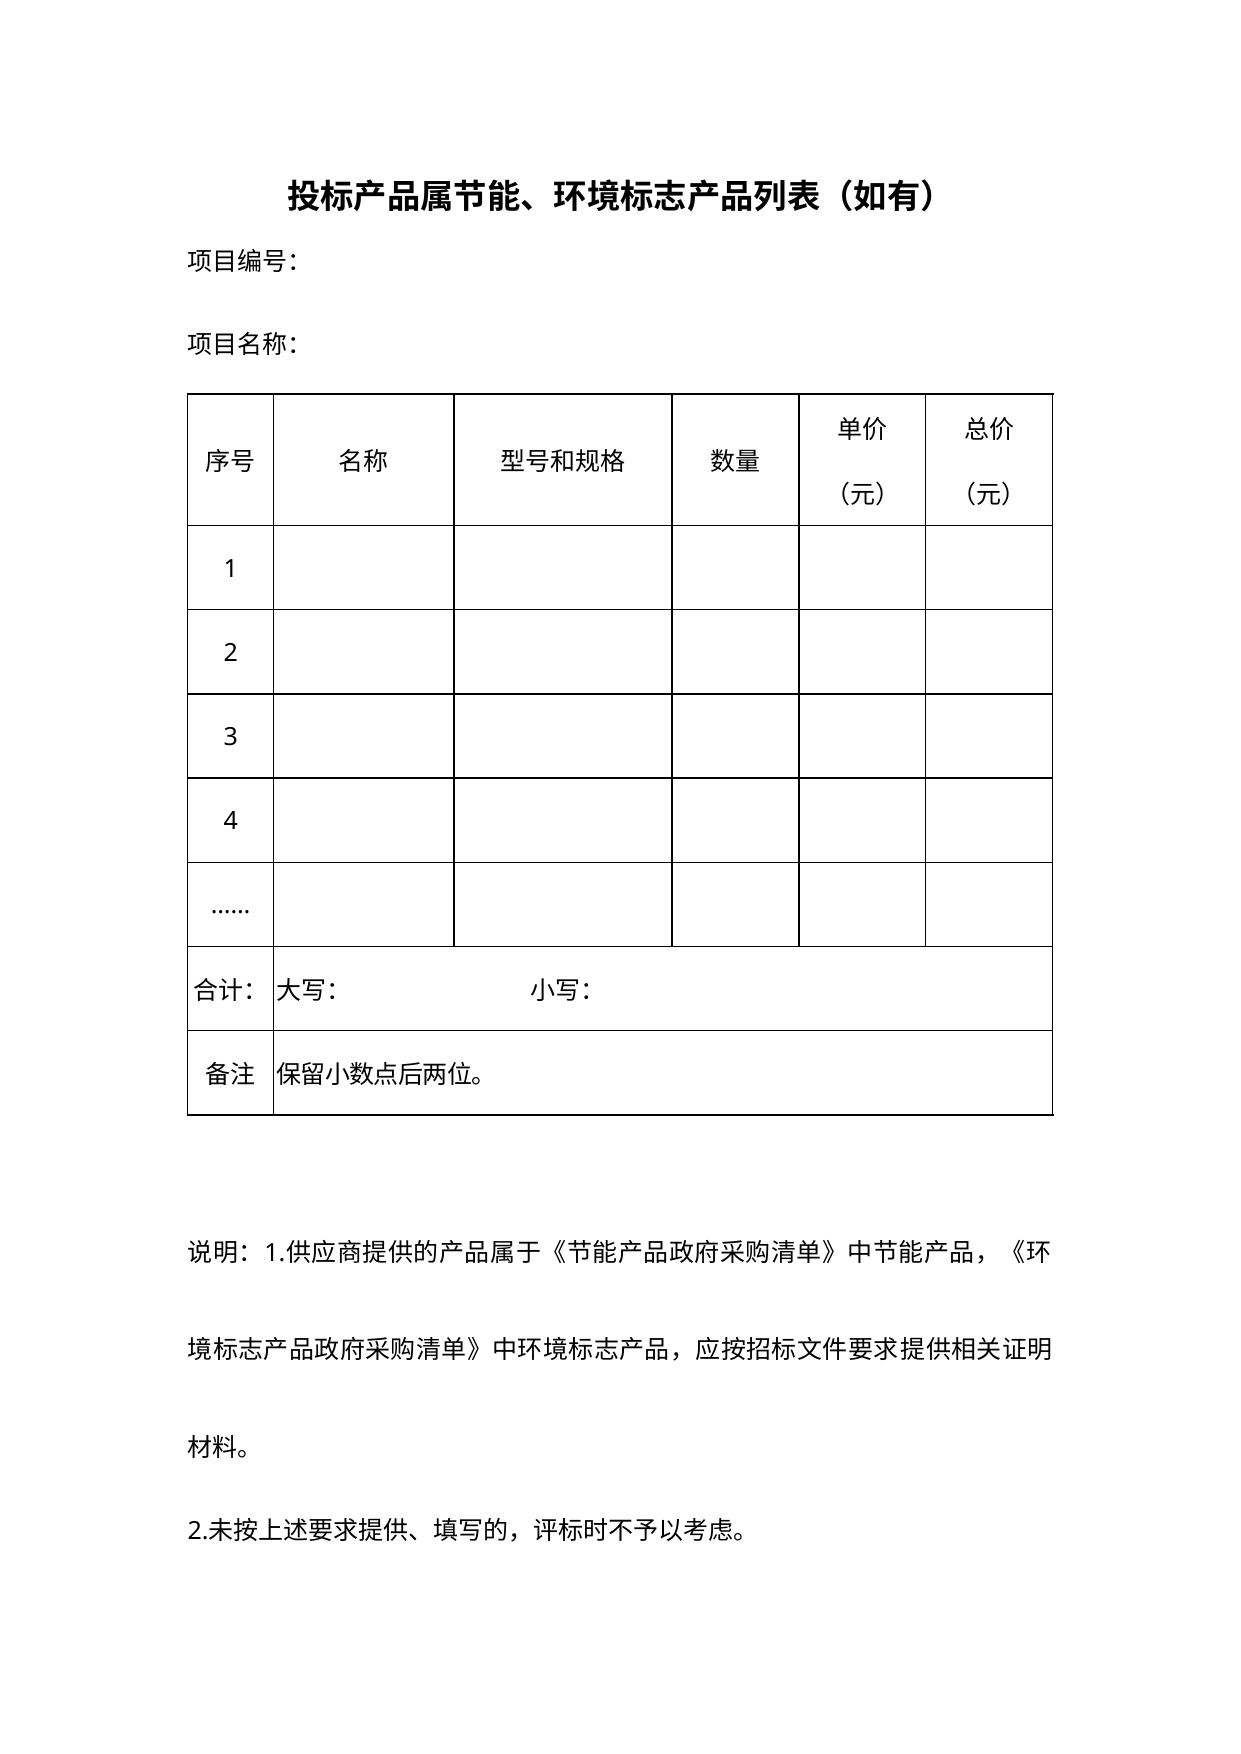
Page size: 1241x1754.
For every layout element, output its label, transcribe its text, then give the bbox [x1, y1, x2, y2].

table_header 总价 （元） [926, 395, 1052, 525]
table_cell [673, 610, 798, 693]
table_cell 合计： [188, 947, 273, 1030]
table_cell [274, 779, 453, 861]
table_cell [455, 779, 671, 861]
table_cell [455, 526, 671, 609]
table_cell [274, 526, 453, 609]
table_header 单价 （元） [800, 395, 925, 525]
table_cell [673, 526, 798, 609]
table_cell [274, 610, 453, 693]
table_cell 1 [188, 526, 273, 609]
table_cell [926, 863, 1052, 946]
table_cell [673, 863, 798, 946]
text 项目名称： [187, 310, 1053, 375]
table_cell [926, 779, 1052, 861]
table_cell [926, 526, 1052, 609]
table_cell [800, 863, 925, 946]
table_cell [673, 695, 798, 777]
table_cell [926, 610, 1052, 693]
text 投标产品属节能、环境标志产品列表（如有） [187, 162, 1053, 227]
table_cell [455, 610, 671, 693]
table_cell [926, 695, 1052, 777]
table_cell 4 [188, 779, 273, 861]
table_cell [800, 779, 925, 861]
text 项目编号： [187, 227, 1053, 292]
table_cell 备注 [188, 1031, 273, 1114]
text 说明：1.供应商提供的产品属于《节能产品政府采购清单》中节能产品，《环境标志产品政府采购清单》中环境标志产品，应按招标文件要求提供相关证明材料。 [187, 1218, 1053, 1478]
table_header 名称 [274, 395, 453, 525]
table_header 数量 [673, 395, 798, 525]
table_header 序号 [188, 395, 273, 525]
table_cell 大写： 小写： [274, 947, 1052, 1030]
table_cell 2 [188, 610, 273, 693]
table_cell [800, 695, 925, 777]
text 2.未按上述要求提供、填写的，评标时不予以考虑。 [187, 1496, 1053, 1561]
table_cell [800, 610, 925, 693]
table_cell [673, 779, 798, 861]
table_cell [800, 526, 925, 609]
table_cell [274, 863, 453, 946]
table_cell [455, 695, 671, 777]
table_cell …… [188, 863, 273, 946]
table_cell [274, 695, 453, 777]
table_cell [455, 863, 671, 946]
table_cell 3 [188, 695, 273, 777]
table_header 型号和规格 [455, 395, 671, 525]
table_cell 保留小数点后两位。 [274, 1031, 1052, 1114]
